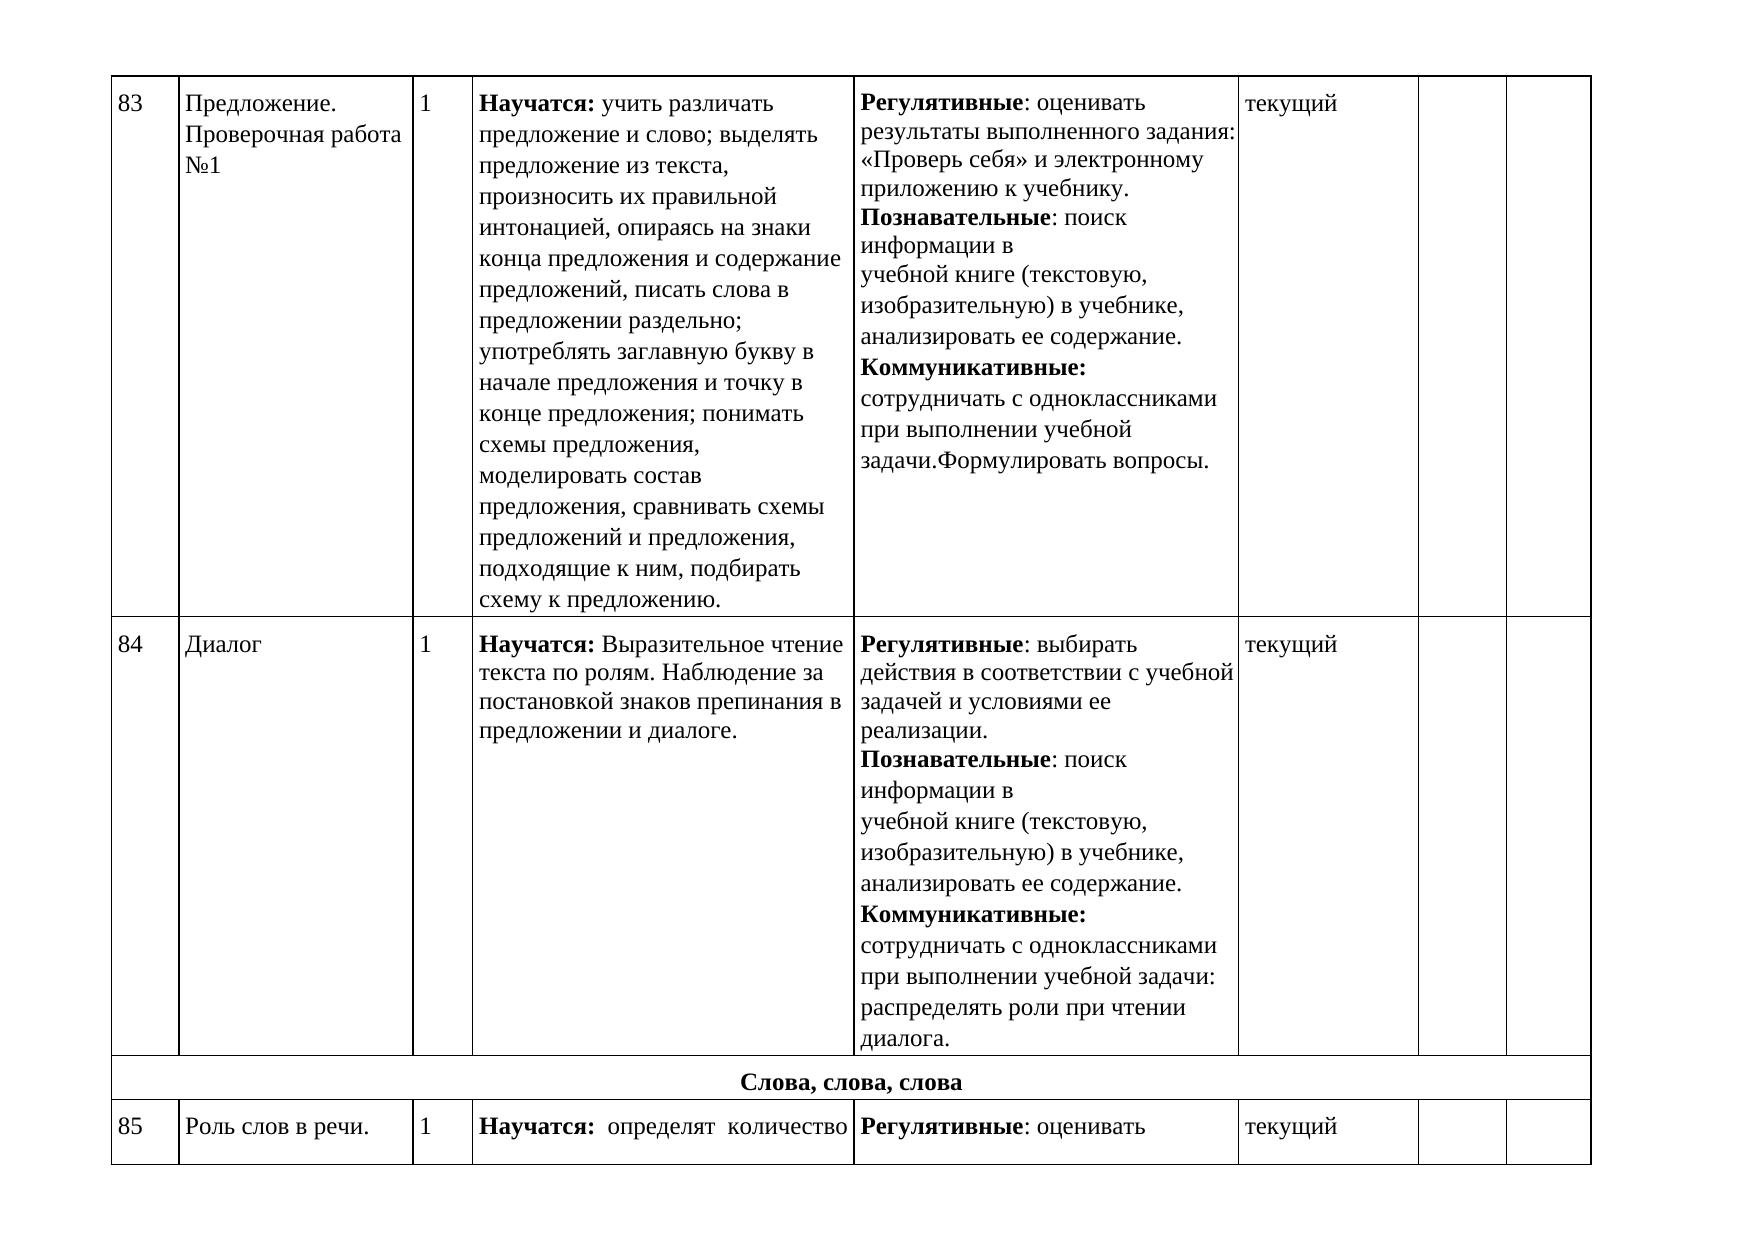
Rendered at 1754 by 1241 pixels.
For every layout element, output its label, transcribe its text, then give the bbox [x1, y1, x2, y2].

table_cell 1 [414, 77, 472, 616]
table_cell [1507, 617, 1590, 1054]
table_cell Слова, слова, слова [112, 1056, 1590, 1099]
table_cell Роль слов в речи. [180, 1100, 412, 1164]
table_cell Регулятивные: оценивать результаты выполненного задания: «Проверь себя» и электронному приложению к учебнику. Познавательные: поиск информации в учебной книге (текстовую, изобразительную) в учебнике, анализировать ее содержание. Коммуникативные: сотрудничать с одноклассниками при выполнении учебной задачи.Формулировать вопросы. [855, 77, 1238, 616]
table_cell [855, 1100, 1238, 1164]
table_cell 1 [414, 617, 472, 1054]
table_cell 1 [414, 1100, 472, 1164]
table_cell Научатся: учить различать предложение и слово; выделять предложение из текста, произносить их правильной интонацией, опираясь на знаки конца предложения и содержание предложений, писать слова в предложении раздельно; употреблять заглавную букву в начале предложения и точку в конце предложения; понимать схемы предложения, моделировать состав предложения, сравнивать схемы предложений и предложения, подходящие к ним, подбирать схему к предложению. [473, 77, 853, 616]
table_cell 85 [112, 1100, 178, 1164]
table_cell [1419, 77, 1506, 616]
table_cell текущий [1239, 617, 1418, 1054]
table_cell текущий [1239, 77, 1418, 616]
table_cell Диалог [180, 617, 412, 1054]
table_cell текущий [1239, 1100, 1418, 1164]
table_cell Предложение. Проверочная работа №1 [180, 77, 412, 616]
table_cell [1419, 617, 1506, 1054]
table_cell Регулятивные: выбирать действия в соответствии с учебной задачей и условиями ее реализации. Познавательные: поиск информации в учебной книге (текстовую, изобразительную) в учебнике, анализировать ее содержание. Коммуникативные: сотрудничать с одноклассниками при выполнении учебной задачи: распределять роли при чтении диалога. [855, 617, 1238, 1054]
table_cell 83 [112, 77, 178, 616]
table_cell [473, 1100, 853, 1164]
table_cell 84 [112, 617, 178, 1054]
table_cell [1507, 77, 1590, 616]
table_cell [1419, 1100, 1506, 1164]
table_cell [1507, 1100, 1590, 1164]
table_cell Научатся: Выразительное чтение текста по ролям. Наблюдение за постановкой знаков препинания в предложении и диалоге. [473, 617, 853, 1054]
